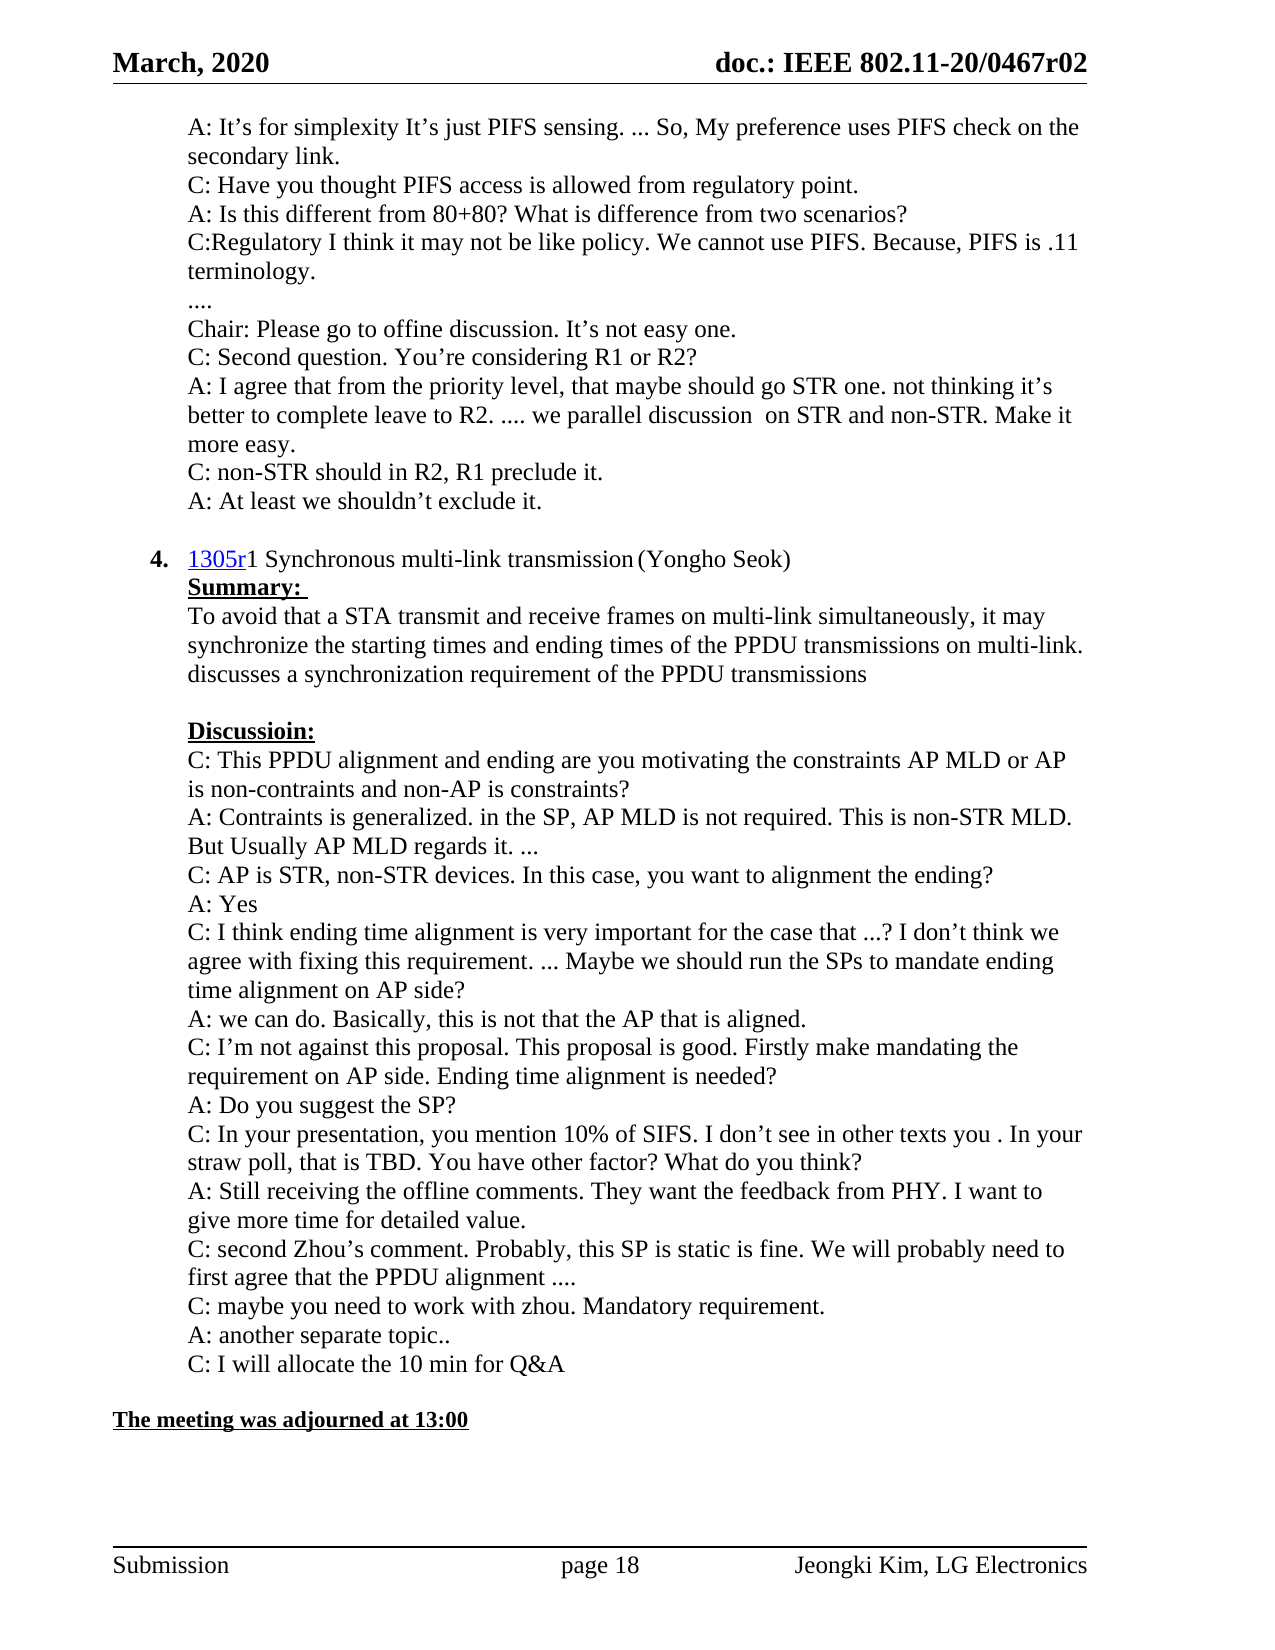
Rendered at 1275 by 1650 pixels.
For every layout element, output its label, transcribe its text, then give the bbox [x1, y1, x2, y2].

list C: Have you thought PIFS access is allowed from regulatory point. [187, 170, 1087, 199]
list C: Second question. You’re considering R1 or R2? [187, 342, 1087, 371]
list C: second Zhou’s comment. Probably, this SP is static is fine. We will probably need to first agree that the PPDU alignment .... [187, 1234, 1087, 1291]
list A: It’s for simplexity It’s just PIFS sensing. ... So, My preference uses PIFS check on the secondary link. [187, 112, 1087, 170]
list 1305r1 Synchronous multi-link transmission (Yongho Seok) [150, 544, 1087, 572]
list A: another separate topic.. [187, 1320, 1087, 1349]
list C: I will allocate the 10 min for Q&A [187, 1349, 1087, 1377]
list C: I think ending time alignment is very important for the case that ...? I don’t think we agree with fixing this requirement. ... Maybe we should run the SPs to mandate ending time alignment on AP side? [187, 917, 1087, 1004]
list C: non-STR should in R2, R1 preclude it. [187, 457, 1087, 486]
list Summary: [187, 572, 1087, 601]
text The meeting was adjourned at 13:00 [112, 1406, 1087, 1433]
list A: Yes [187, 889, 1087, 917]
list Chair: Please go to offine discussion. It’s not easy one. [187, 314, 1087, 342]
list A: At least we shouldn’t exclude it. [187, 486, 1087, 515]
list Discussioin: [187, 716, 1087, 745]
list C: In your presentation, you mention 10% of SIFS. I don’t see in other texts you . In your straw poll, that is TBD. You have other factor? What do you think? [187, 1119, 1087, 1176]
list A: we can do. Basically, this is not that the AP that is aligned. [187, 1004, 1087, 1032]
list C: This PPDU alignment and ending are you motivating the constraints AP MLD or AP is non-contraints and non-AP is constraints? [187, 745, 1087, 802]
list .... [187, 285, 1087, 314]
list To avoid that a STA transmit and receive frames on multi-link simultaneously, it may synchronize the starting times and ending times of the PPDU transmissions on multi-link. [187, 601, 1087, 659]
list A: Still receiving the offline comments. They want the feedback from PHY. I want to give more time for detailed value. [187, 1176, 1087, 1234]
list A: I agree that from the priority level, that maybe should go STR one. not thinking it’s better to complete leave to R2. .... we parallel discussion on STR and non-STR. Make it more easy. [187, 371, 1087, 457]
list C: AP is STR, non-STR devices. In this case, you want to alignment the ending? [187, 860, 1087, 889]
list C:Regulatory I think it may not be like policy. We cannot use PIFS. Because, PIFS is .11 terminology. [187, 227, 1087, 285]
list C: maybe you need to work with zhou. Mandatory requirement. [187, 1291, 1087, 1320]
list A: Is this different from 80+80? What is difference from two scenarios? [187, 199, 1087, 227]
list A: Contraints is generalized. in the SP, AP MLD is not required. This is non-STR MLD. But Usually AP MLD regards it. ... [187, 802, 1087, 860]
list A: Do you suggest the SP? [187, 1090, 1087, 1119]
list discusses a synchronization requirement of the PPDU transmissions [187, 659, 1087, 687]
list C: I’m not against this proposal. This proposal is good. Firstly make mandating the requirement on AP side. Ending time alignment is needed? [187, 1032, 1087, 1090]
